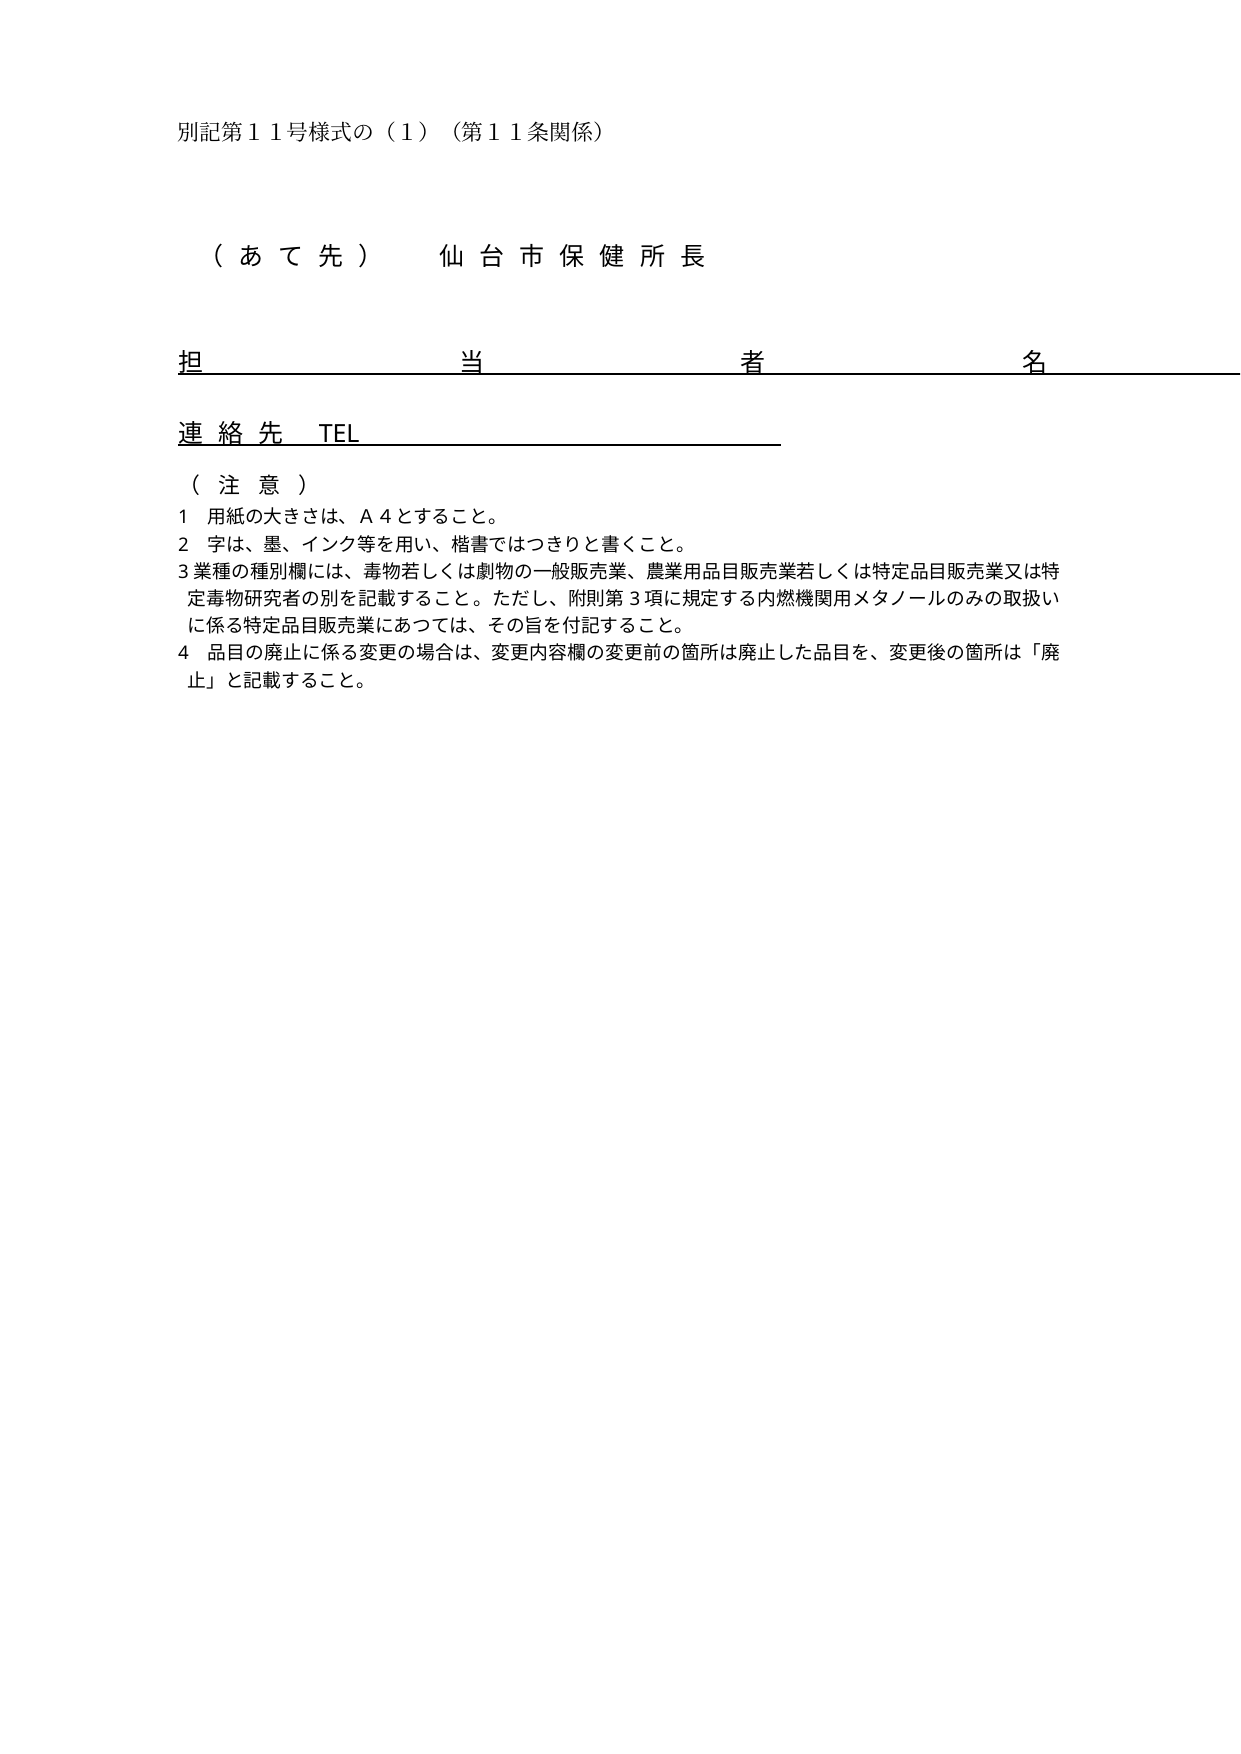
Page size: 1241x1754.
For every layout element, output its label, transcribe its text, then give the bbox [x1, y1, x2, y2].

text 2 字は、墨、インク等を用い、楷書ではつきりと書くこと。 [178, 529, 1062, 556]
text 担当者名 連絡先 TEL [178, 375, 1062, 467]
text 1 用紙の大きさは、Ａ４とすること。 [178, 502, 1062, 529]
text 4 品目の廃止に係る変更の場合は、変更内容欄の変更前の箇所は廃止した品目を、変更後の箇所は「廃止」と記載すること。 [178, 638, 1062, 692]
text （あて先） 仙台市保健所長 [178, 219, 1062, 289]
text 担当者名 連絡先 TEL [178, 325, 1062, 373]
text 3 業種の種別欄には、毒物若しくは劇物の一般販売業、農業用品目販売業若しくは特定品目販売業又は特定毒物研究者の別を記載すること。ただし、附則第3項に規定する内燃機関用メタノールのみの取扱いに係る特定品目販売業にあつては、その旨を付記すること。 [178, 556, 1062, 638]
text （注意） [178, 467, 1062, 502]
